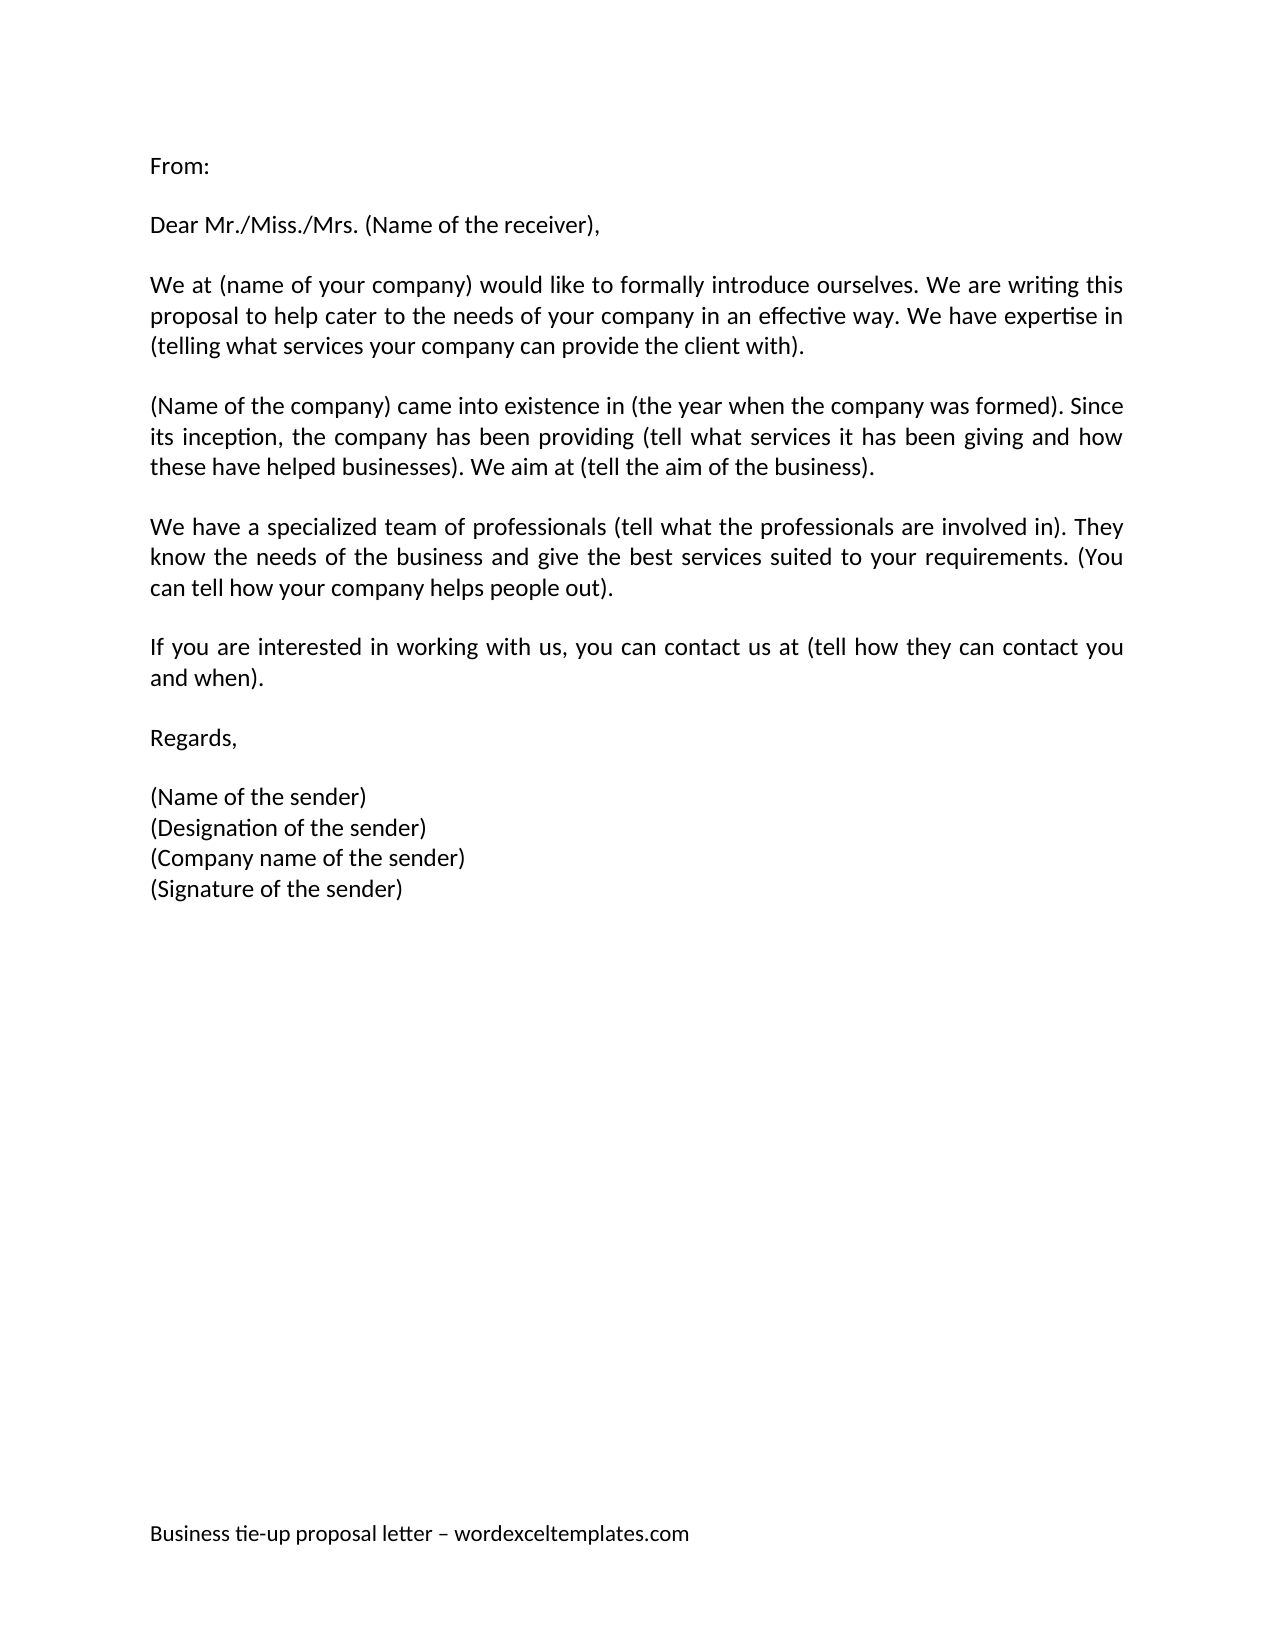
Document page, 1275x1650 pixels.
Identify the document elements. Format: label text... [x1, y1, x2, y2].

text If you are interested in working with us, you can contact us at (tell how they can contact you and when). [150, 632, 1125, 693]
text We at (name of your company) would like to formally introduce ourselves. We are writing this proposal to help cater to the needs of your company in an effective way. We have expertise in (telling what services your company can provide the client with). [150, 269, 1125, 361]
text Dear Mr./Miss./Mrs. (Name of the receiver), [150, 210, 1125, 240]
text (Name of the company) came into existence in (the year when the company was formed). Since its inception, the company has been providing (tell what services it has been giving and how these have helped businesses). We aim at (tell the aim of the business). [150, 390, 1125, 482]
text We have a specialized team of professionals (tell what the professionals are involved in). They know the needs of the business and give the best services suited to your requirements. (You can tell how your company helps people out). [150, 511, 1125, 602]
text Regards, [150, 722, 1125, 752]
text (Name of the sender) (Designation of the sender) (Company name of the sender) (Signature of the sender) [150, 781, 1125, 903]
text From: [150, 150, 1125, 181]
